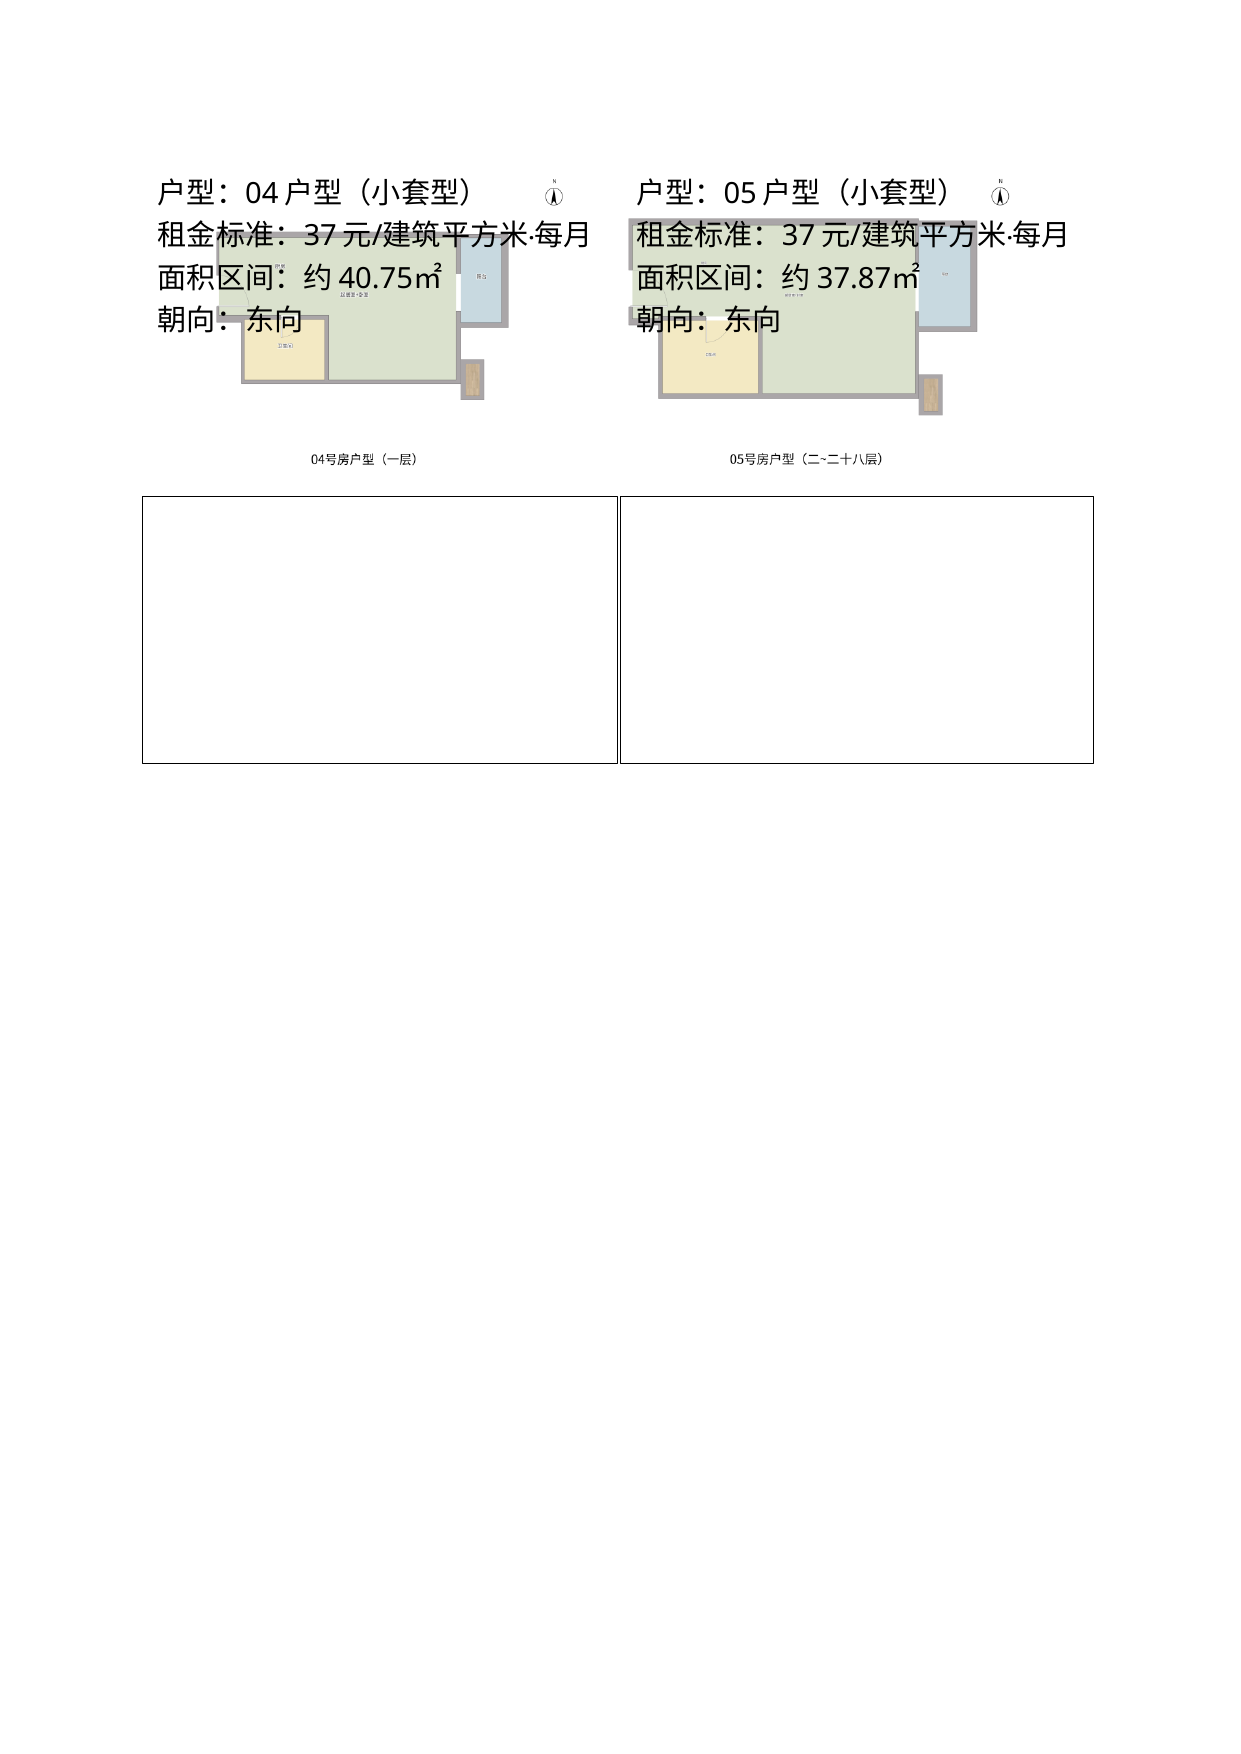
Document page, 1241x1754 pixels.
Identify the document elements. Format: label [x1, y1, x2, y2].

picture [1019, 237, 1027, 242]
picture [141, 164, 1027, 485]
